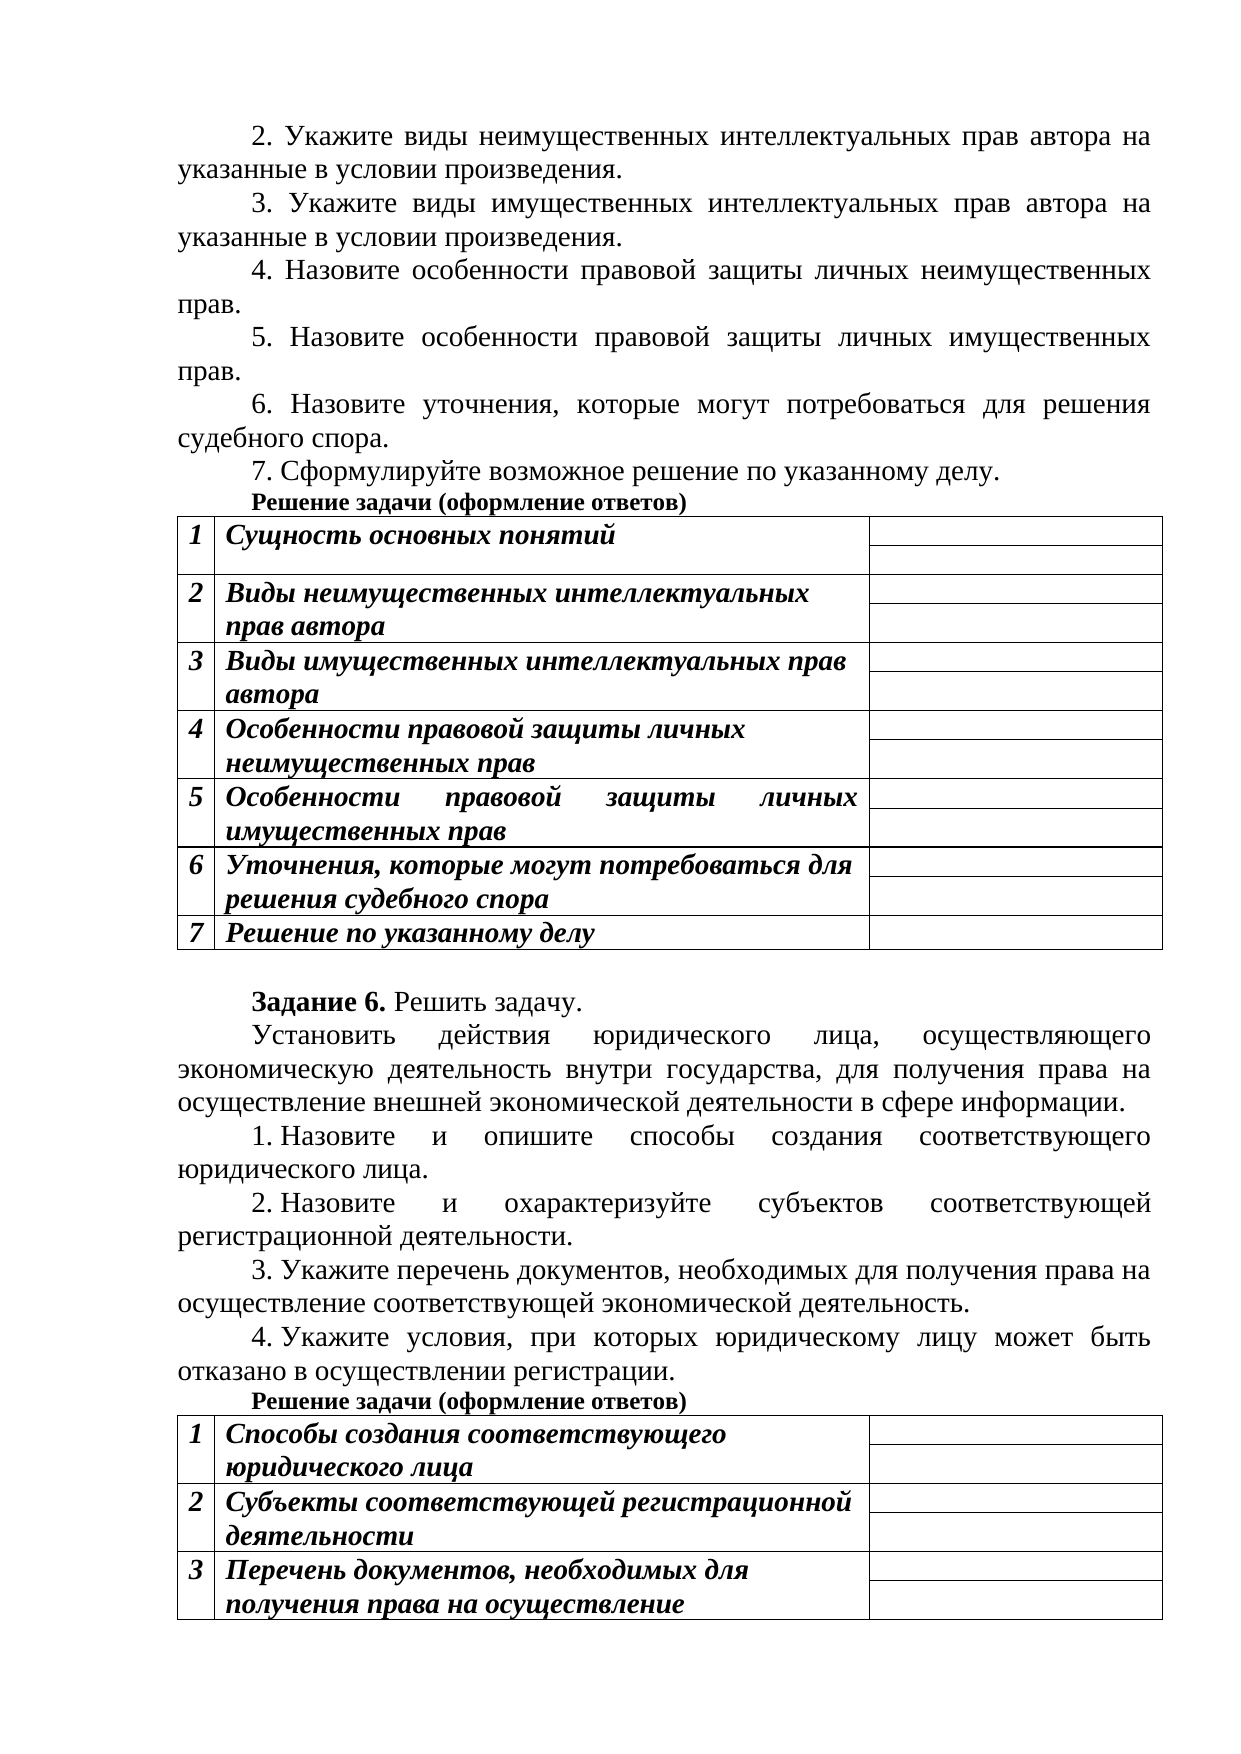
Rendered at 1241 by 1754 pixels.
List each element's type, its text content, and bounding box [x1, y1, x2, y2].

table_cell 2 [178, 575, 214, 642]
table_cell 6 [178, 848, 214, 914]
table_cell [870, 877, 1162, 914]
table_header [870, 1416, 1162, 1444]
table_header [870, 517, 1162, 545]
text 4. Назовите особенности правовой защиты личных неимущественных прав. [177, 252, 1152, 319]
table_cell Виды неимущественных интеллектуальных прав автора [215, 575, 869, 642]
text 5. Назовите особенности правовой защиты личных имущественных прав. [177, 319, 1152, 386]
table_cell [870, 575, 1162, 603]
table_cell Уточнения, которые могут потребоваться для решения судебного спора [215, 848, 869, 914]
text Установить действия юридического лица, осуществляющего экономическую деятельность внутри государства, для получения права на осуществление внешней экономической деятельности в сфере информации. [177, 1017, 1152, 1118]
title 4. Укажите условия, при которых юридическому лицу может быть отказано в осуществлении регистрации. [177, 1319, 1152, 1386]
table_cell [870, 809, 1162, 846]
text 2. Укажите виды неимущественных интеллектуальных прав автора на указанные в условии произведения. [177, 118, 1152, 185]
table_cell Особенности правовой защиты личных имущественных прав [215, 779, 869, 846]
table_cell [870, 643, 1162, 671]
text Задание 6. Решить задачу. [177, 984, 1152, 1017]
table_header 1 [178, 517, 214, 574]
table_cell [870, 711, 1162, 739]
text 3. Укажите виды имущественных интеллектуальных прав автора на указанные в условии произведения. [177, 185, 1152, 252]
table_cell Решение по указанному делу [215, 916, 869, 949]
table_cell 2 [178, 1484, 214, 1551]
table_cell [870, 546, 1162, 574]
table_cell Перечень документов, необходимых для получения права на осуществление соответствующей экономической деятельность [215, 1552, 869, 1619]
text 7. Сформулируйте возможное решение по указанному делу. [177, 453, 1152, 487]
title 3. Укажите перечень документов, необходимых для получения права на осуществление соответствующей экономической деятельность. [177, 1252, 1152, 1319]
table_cell Виды имущественных интеллектуальных прав автора [215, 643, 869, 710]
table_cell [870, 916, 1162, 949]
title 2. Назовите и охарактеризуйте субъектов соответствующей регистрационной деятельности. [177, 1185, 1152, 1252]
table_cell [870, 1445, 1162, 1483]
text 6. Назовите уточнения, которые могут потребоваться для решения судебного спора. [177, 386, 1152, 453]
table_cell 4 [178, 711, 214, 778]
table_header Сущность основных понятий [215, 517, 869, 574]
table_cell [870, 779, 1162, 807]
table_cell [870, 848, 1162, 876]
text Решение задачи (оформление ответов) [177, 487, 1152, 516]
table_cell [870, 604, 1162, 642]
table_header 1 [178, 1416, 214, 1483]
table_cell [870, 1513, 1162, 1551]
table_cell 3 [178, 643, 214, 710]
table_cell [870, 1581, 1162, 1619]
table_cell Субъекты соответствующей регистрационной деятельности [215, 1484, 869, 1551]
table_cell 5 [178, 779, 214, 846]
table_cell 7 [178, 916, 214, 949]
table_cell Особенности правовой защиты личных неимущественных прав [215, 711, 869, 778]
table_header Способы создания соответствующего юридического лица [215, 1416, 869, 1483]
table_cell 3 [178, 1552, 214, 1619]
text Решение задачи (оформление ответов) [177, 1386, 1152, 1415]
table_cell [870, 1484, 1162, 1512]
title 1. Назовите и опишите способы создания соответствующего юридического лица. [177, 1118, 1152, 1185]
table_cell [870, 672, 1162, 710]
table_cell [870, 1552, 1162, 1580]
table_cell [870, 740, 1162, 778]
